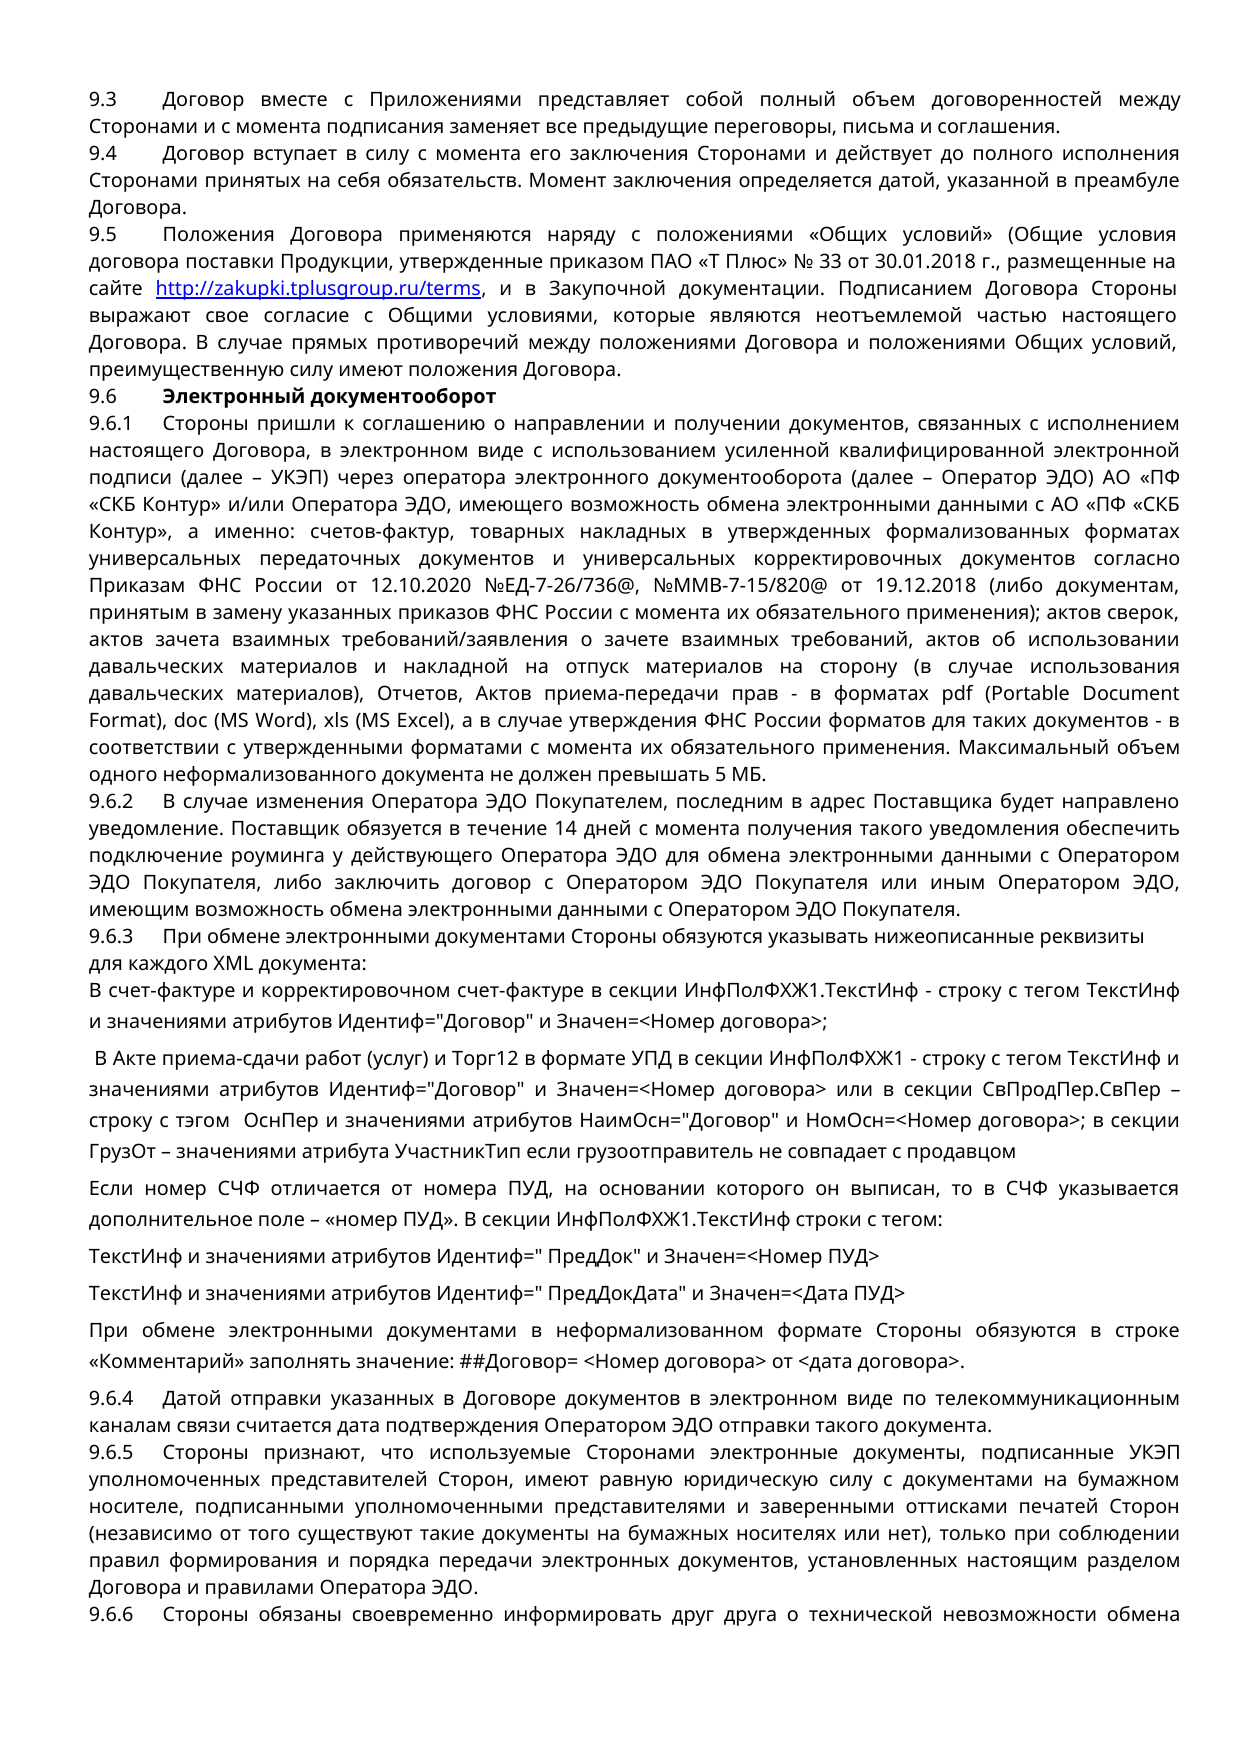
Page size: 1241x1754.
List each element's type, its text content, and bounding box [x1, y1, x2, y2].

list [89, 1601, 1181, 1627]
list Электронный документооборот [89, 382, 1181, 409]
text В Акте приема-сдачи работ (услуг) и Торг12 в формате УПД в секции ИнфПолФХЖ1 - строку с тегом ТекстИнф и значениями атрибутов Идентиф="Договор" и Значен=<Номер договора> или в секции СвПродПер.СвПер – строку с тэгом ОснПер и значениями атрибутов НаимОсн="Договор" и НомОсн=<Номер договора>; в секции ГрузОт – значениями атрибута УчастникТип если грузоотправитель не совпадает с продавцом [89, 1044, 1181, 1164]
text В счет-фактуре и корректировочном счет-фактуре в секции ИнфПолФХЖ1.ТекстИнф - строку с тегом ТекстИнф и значениями атрибутов Идентиф="Договор" и Значен=<Номер договора>; [89, 976, 1181, 1034]
text При обмене электронными документами в неформализованном формате Стороны обязуются в строке «Комментарий» заполнять значение: ##Договор= <Номер договора> от <дата договора>. [89, 1317, 1181, 1374]
list В случае изменения Оператора ЭДО Покупателем, последним в адрес Поставщика будет направлено уведомление. Поставщик обязуется в течение 14 дней с момента получения такого уведомления обеспечить подключение роуминга у действующего Оператора ЭДО для обмена электронными данными с Оператором ЭДО Покупателя, либо заключить договор с Оператором ЭДО Покупателя или иным Оператором ЭДО, имеющим возможность обмена электронными данными с Оператором ЭДО Покупателя. [89, 787, 1181, 922]
text ТекстИнф и значениями атрибутов Идентиф=" ПредДок" и Значен=<Номер ПУД> [89, 1242, 1181, 1269]
list Договор вместе с Приложениями представляет собой полный объем договоренностей между Сторонами и с момента подписания заменяет все предыдущие переговоры, письма и соглашения. [89, 86, 1181, 139]
list Датой отправки указанных в Договоре документов в электронном виде по телекоммуникационным каналам связи считается дата подтверждения Оператором ЭДО отправки такого документа. [89, 1385, 1181, 1439]
list При обмене электронными документами Стороны обязуются указывать нижеописанные реквизиты для каждого XML документа: [89, 922, 1181, 976]
list Стороны пришли к соглашению о направлении и получении документов, связанных с исполнением настоящего Договора, в электронном виде с использованием усиленной квалифицированной электронной подписи (далее – УКЭП) через оператора электронного документооборота (далее – Оператор ЭДО) АО «ПФ «СКБ Контур» и/или Оператора ЭДО, имеющего возможность обмена электронными данными с АО «ПФ «СКБ Контур», а именно: счетов-фактур, товарных накладных в утвержденных формализованных форматах универсальных передаточных документов и универсальных корректировочных документов согласно Приказам ФНС России от 12.10.2020 №ЕД-7-26/736@, №ММВ-7-15/820@ от 19.12.2018 (либо документам, принятым в замену указанных приказов ФНС России с момента их обязательного применения); актов сверок, актов зачета взаимных требований/заявления о зачете взаимных требований, актов об использовании давальческих материалов и накладной на отпуск материалов на сторону (в случае использования давальческих материалов), Отчетов, Актов приема-передачи прав - в форматах pdf (Portable Document Format), doc (MS Word), xls (MS Excel), а в случае утверждения ФНС России форматов для таких документов - в соответствии с утвержденными форматами с момента их обязательного применения. Максимальный объем одного неформализованного документа не должен превышать 5 МБ. [89, 409, 1181, 787]
text ТекстИнф и значениями атрибутов Идентиф=" ПредДокДата" и Значен=<Дата ПУД> [89, 1279, 1181, 1306]
text Если номер СЧФ отличается от номера ПУД, на основании которого он выписан, то в СЧФ указывается дополнительное поле – «номер ПУД». В секции ИнфПолФХЖ1.ТекстИнф строки с тегом: [89, 1174, 1181, 1232]
list Договор вступает в силу с момента его заключения Сторонами и действует до полного исполнения Сторонами принятых на себя обязательств. Момент заключения определяется датой, указанной в преамбуле Договора. [89, 139, 1181, 221]
list Положения Договора применяются наряду с положениями «Общих условий» (Общие условия договора поставки Продукции, утвержденные приказом ПАО «Т Плюс» № 33 от 30.01.2018 г., размещенные на сайте http://zakupki.tplusgroup.ru/terms, и в Закупочной документации. Подписанием Договора Стороны выражают свое согласие с Общими условиями, которые являются неотъемлемой частью настоящего Договора. В случае прямых противоречий между положениями Договора и положениями Общих условий, преимущественную силу имеют положения Договора. [89, 221, 1178, 382]
list Стороны признают, что используемые Сторонами электронные документы, подписанные УКЭП уполномоченных представителей Сторон, имеют равную юридическую силу с документами на бумажном носителе, подписанными уполномоченными представителями и заверенными оттисками печатей Сторон (независимо от того существуют такие документы на бумажных носителях или нет), только при соблюдении правил формирования и порядка передачи электронных документов, установленных настоящим разделом Договора и правилами Оператора ЭДО. [89, 1439, 1181, 1601]
